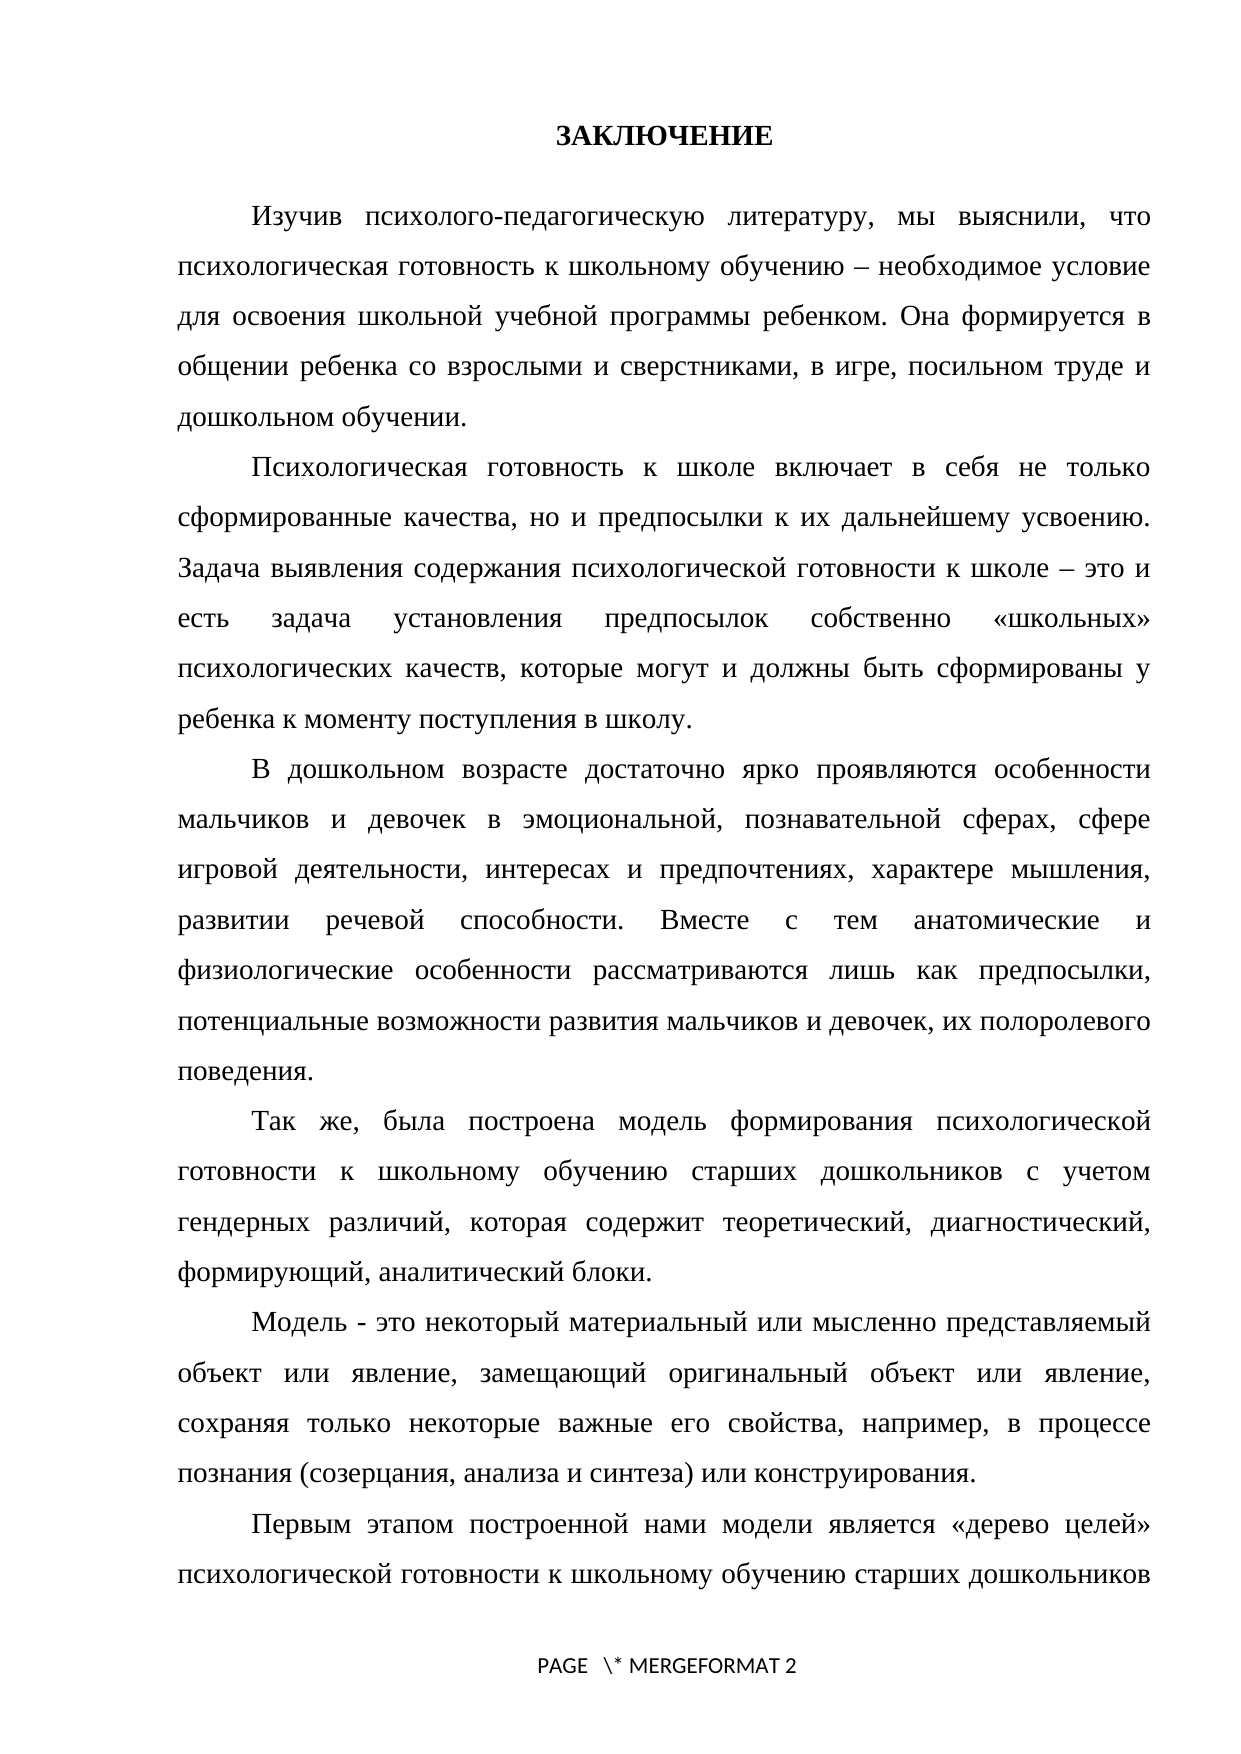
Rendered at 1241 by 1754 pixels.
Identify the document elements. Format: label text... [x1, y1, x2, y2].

text В дошкольном возрасте достаточно ярко проявляются особенности мальчиков и девочек в эмоциональной, познавательной сферах, сфере игровой деятельности, интересах и предпочтениях, характере мышления, развитии речевой способности. Вместе с тем анатомические и физиологические особенности рассматриваются лишь как предпосылки, потенциальные возможности развития мальчиков и девочек, их полоролевого поведения. [177, 751, 1152, 1086]
text Психологическая готовность к школе включает в себя не только сформированные качества, но и предпосылки к их дальнейшему усвоению. Задача выявления содержания психологической готовности к школе – это и есть задача установления предпосылок собственно «школьных» психологических качеств, которые могут и должны быть сформированы у ребенка к моменту поступления в школу. [177, 449, 1152, 734]
text ЗАКЛЮЧЕНИЕ [177, 118, 1152, 152]
text Так же, была построена модель формирования психологической готовности к школьному обучению старших дошкольников с учетом гендерных различий, которая содержит теоретический, диагностический, формирующий, аналитический блоки. [177, 1103, 1152, 1288]
text Модель - это некоторый материальный или мысленно представляемый объект или явление, замещающий оригинальный объект или явление, сохраняя только некоторые важные его свойства, например, в процессе познания (созерцания, анализа и синтеза) или конструирования. [177, 1304, 1152, 1489]
text Изучив психолого-педагогическую литературу, мы выяснили, что психологическая готовность к школьному обучению – необходимое условие для освоения школьной учебной программы ребенком. Она формируется в общении ребенка со взрослыми и сверстниками, в игре, посильном труде и дошкольном обучении. [177, 198, 1152, 432]
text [177, 1506, 1152, 1589]
